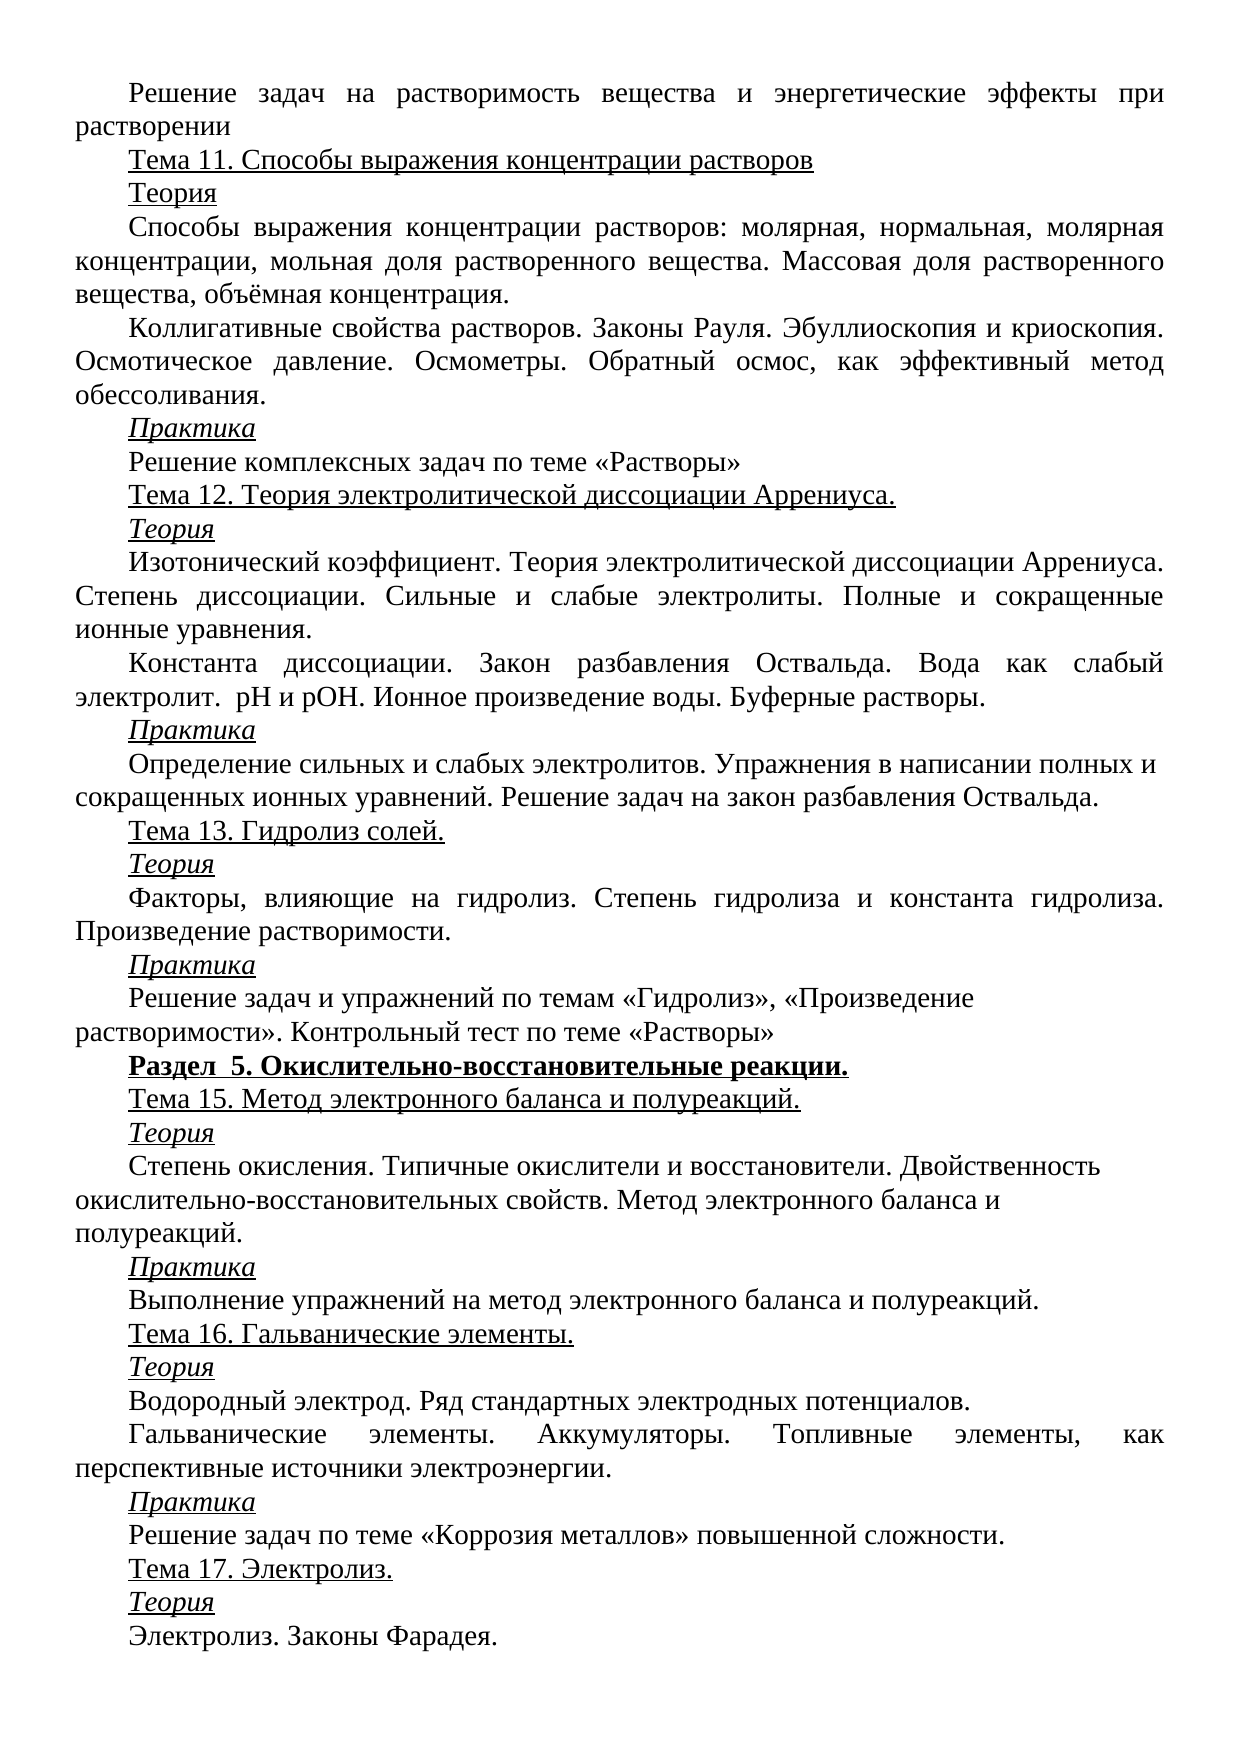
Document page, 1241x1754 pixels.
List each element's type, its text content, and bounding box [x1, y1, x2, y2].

text Теория [75, 1115, 1165, 1148]
text Тема 17. Электролиз. [75, 1551, 1165, 1584]
text Теория [75, 176, 1165, 209]
text Тема 16. Гальванические элементы. [75, 1316, 1165, 1349]
text Электролиз. Законы Фарадея. [75, 1618, 1165, 1651]
text Степень окисления. Типичные окислители и восстановители. Двойственность окислительно-восстановительных свойств. Метод электронного баланса и полуреакций. [75, 1148, 1165, 1249]
text Тема 12. Теория электролитической диссоциации Аррениуса. [75, 477, 1165, 511]
text Теория [75, 846, 1165, 880]
text Коллигативные свойства растворов. Законы Рауля. Эбуллиоскопия и криоскопия. Осмотическое давление. Осмометры. Обратный осмос, как эффективный метод обессоливания. [75, 310, 1165, 410]
text Теория [75, 1584, 1165, 1618]
text Решение задач и упражнений по темам «Гидролиз», «Произведение растворимости». Контрольный тест по теме «Растворы» [75, 981, 1165, 1048]
text Тема 13. Гидролиз солей. [75, 813, 1165, 846]
text Теория [75, 1349, 1165, 1383]
text Практика [75, 947, 1165, 981]
text Практика [75, 410, 1165, 444]
text Способы выражения концентрации растворов: молярная, нормальная, молярная концентрации, мольная доля растворенного вещества. Массовая доля растворенного вещества, объёмная концентрация. [75, 209, 1165, 310]
text Выполнение упражнений на метод электронного баланса и полуреакций. [75, 1282, 1165, 1316]
text Решение задач по теме «Коррозия металлов» повышенной сложности. [75, 1517, 1165, 1551]
text Практика [75, 712, 1165, 746]
text Тема 15. Метод электронного баланса и полуреакций. [75, 1081, 1165, 1115]
text Раздел 5. Окислительно-восстановительные реакции. [75, 1048, 1165, 1081]
text Тема 11. Способы выражения концентрации растворов [75, 142, 1165, 176]
text Изотонический коэффициент. Теория электролитической диссоциации Аррениуса. Степень диссоциации. Сильные и слабые электролиты. Полные и сокращенные ионные уравнения. [75, 544, 1165, 645]
text Практика [75, 1484, 1165, 1517]
text Теория [75, 511, 1165, 544]
text Водородный электрод. Ряд стандартных электродных потенциалов. [75, 1383, 1165, 1417]
text Определение сильных и слабых электролитов. Упражнения в написании полных и сокращенных ионных уравнений. Решение задач на закон разбавления Оствальда. [75, 746, 1165, 813]
text Гальванические элементы. Аккумуляторы. Топливные элементы, как перспективные источники электроэнергии. [75, 1417, 1165, 1484]
text Решение комплексных задач по теме «Растворы» [75, 444, 1165, 477]
text Константа диссоциации. Закон разбавления Оствальда. Вода как слабый электролит. рН и рОН. Ионное произведение воды. Буферные растворы. [75, 645, 1165, 712]
text Решение задач на растворимость вещества и энергетические эффекты при растворении [75, 75, 1165, 142]
text Факторы, влияющие на гидролиз. Степень гидролиза и константа гидролиза. Произведение растворимости. [75, 880, 1165, 947]
text Практика [75, 1249, 1165, 1282]
